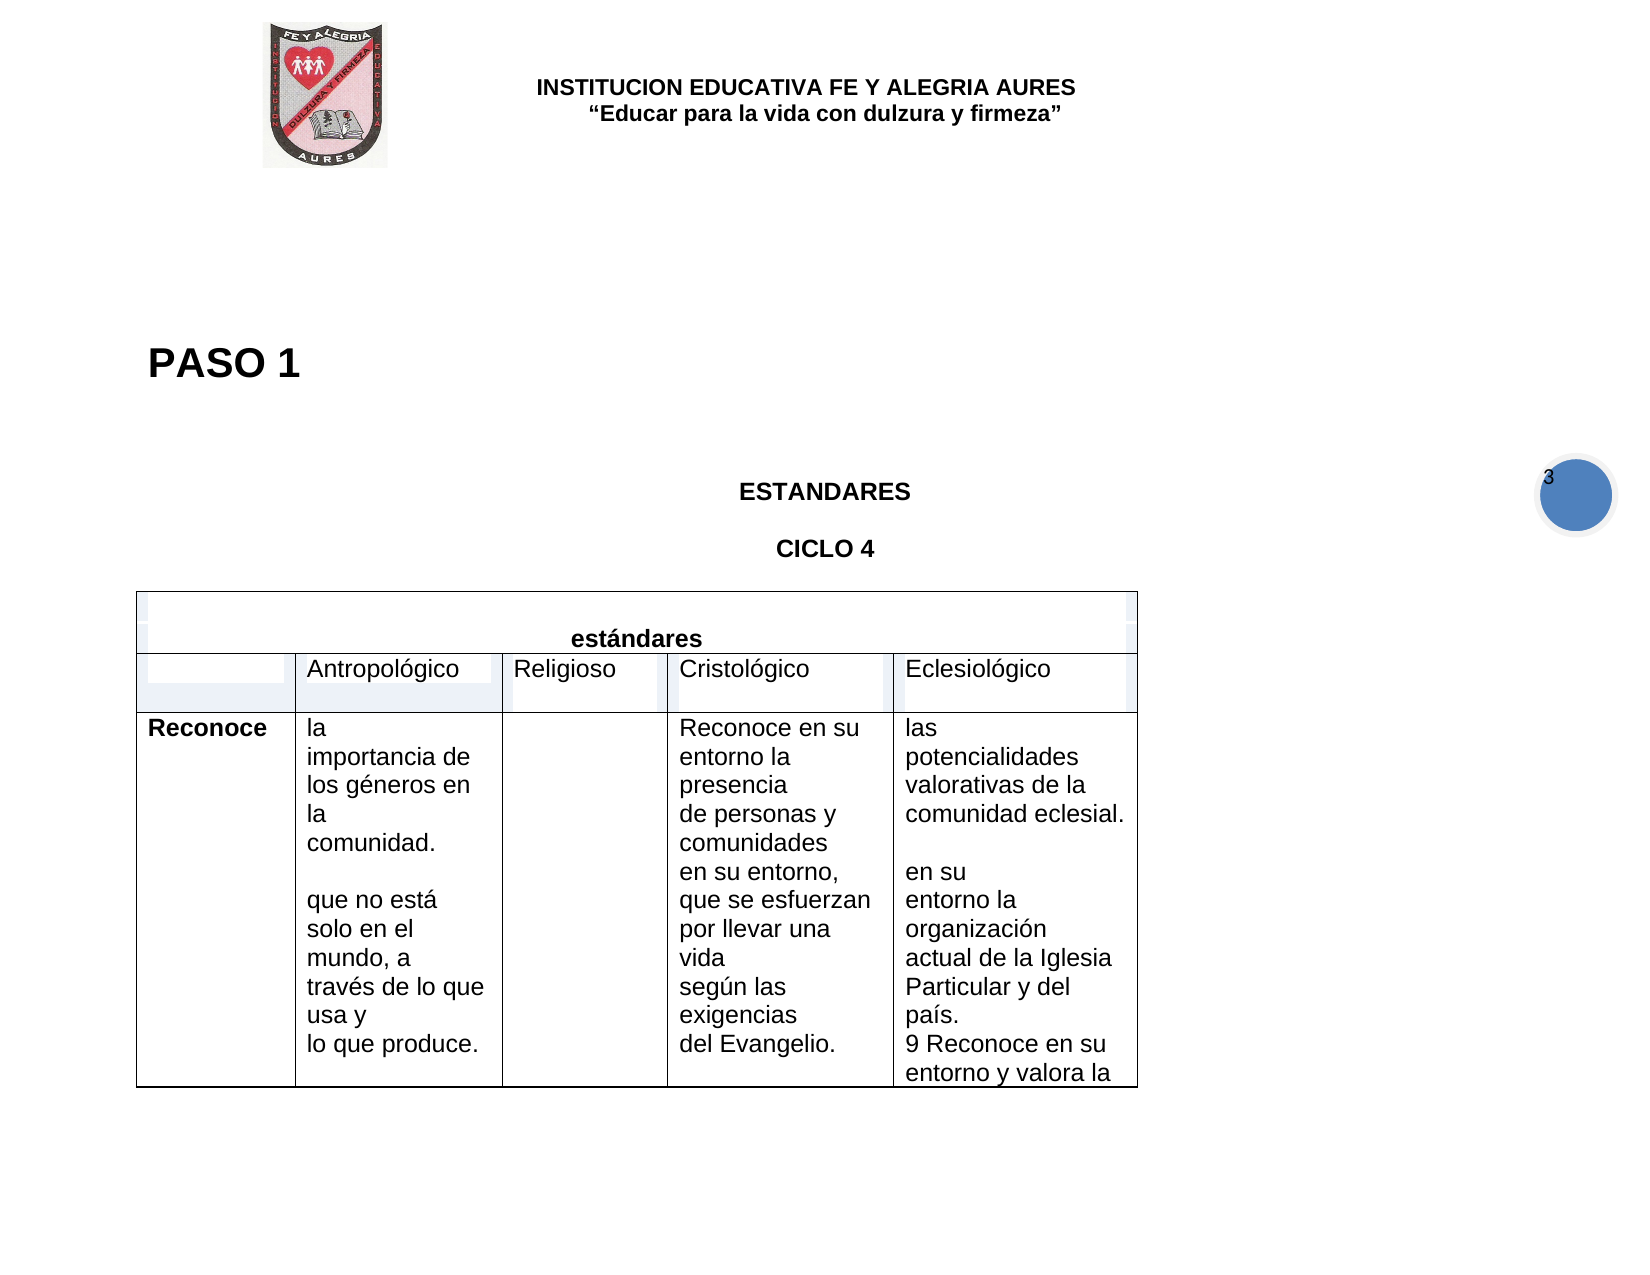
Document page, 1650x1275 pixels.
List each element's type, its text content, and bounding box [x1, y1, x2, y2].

table_cell [503, 713, 667, 1086]
text CICLO 4 [148, 534, 1502, 563]
table_cell Antropológico [296, 654, 502, 712]
text ESTANDARES [148, 476, 1502, 505]
table_cell Reconoce [137, 713, 295, 1086]
picture [262, 22, 388, 167]
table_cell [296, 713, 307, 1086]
table_header [137, 592, 148, 621]
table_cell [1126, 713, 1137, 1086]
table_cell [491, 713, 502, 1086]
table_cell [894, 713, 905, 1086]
table_cell Reconoce en su entorno la presencia de personas y comunidades en su entorno, que se esfuerzan por llevar una vida según las exigencias del Evangelio. [668, 713, 893, 1086]
text PASO 1 [148, 339, 1502, 387]
table_header [1126, 592, 1137, 621]
table_cell [137, 654, 295, 712]
